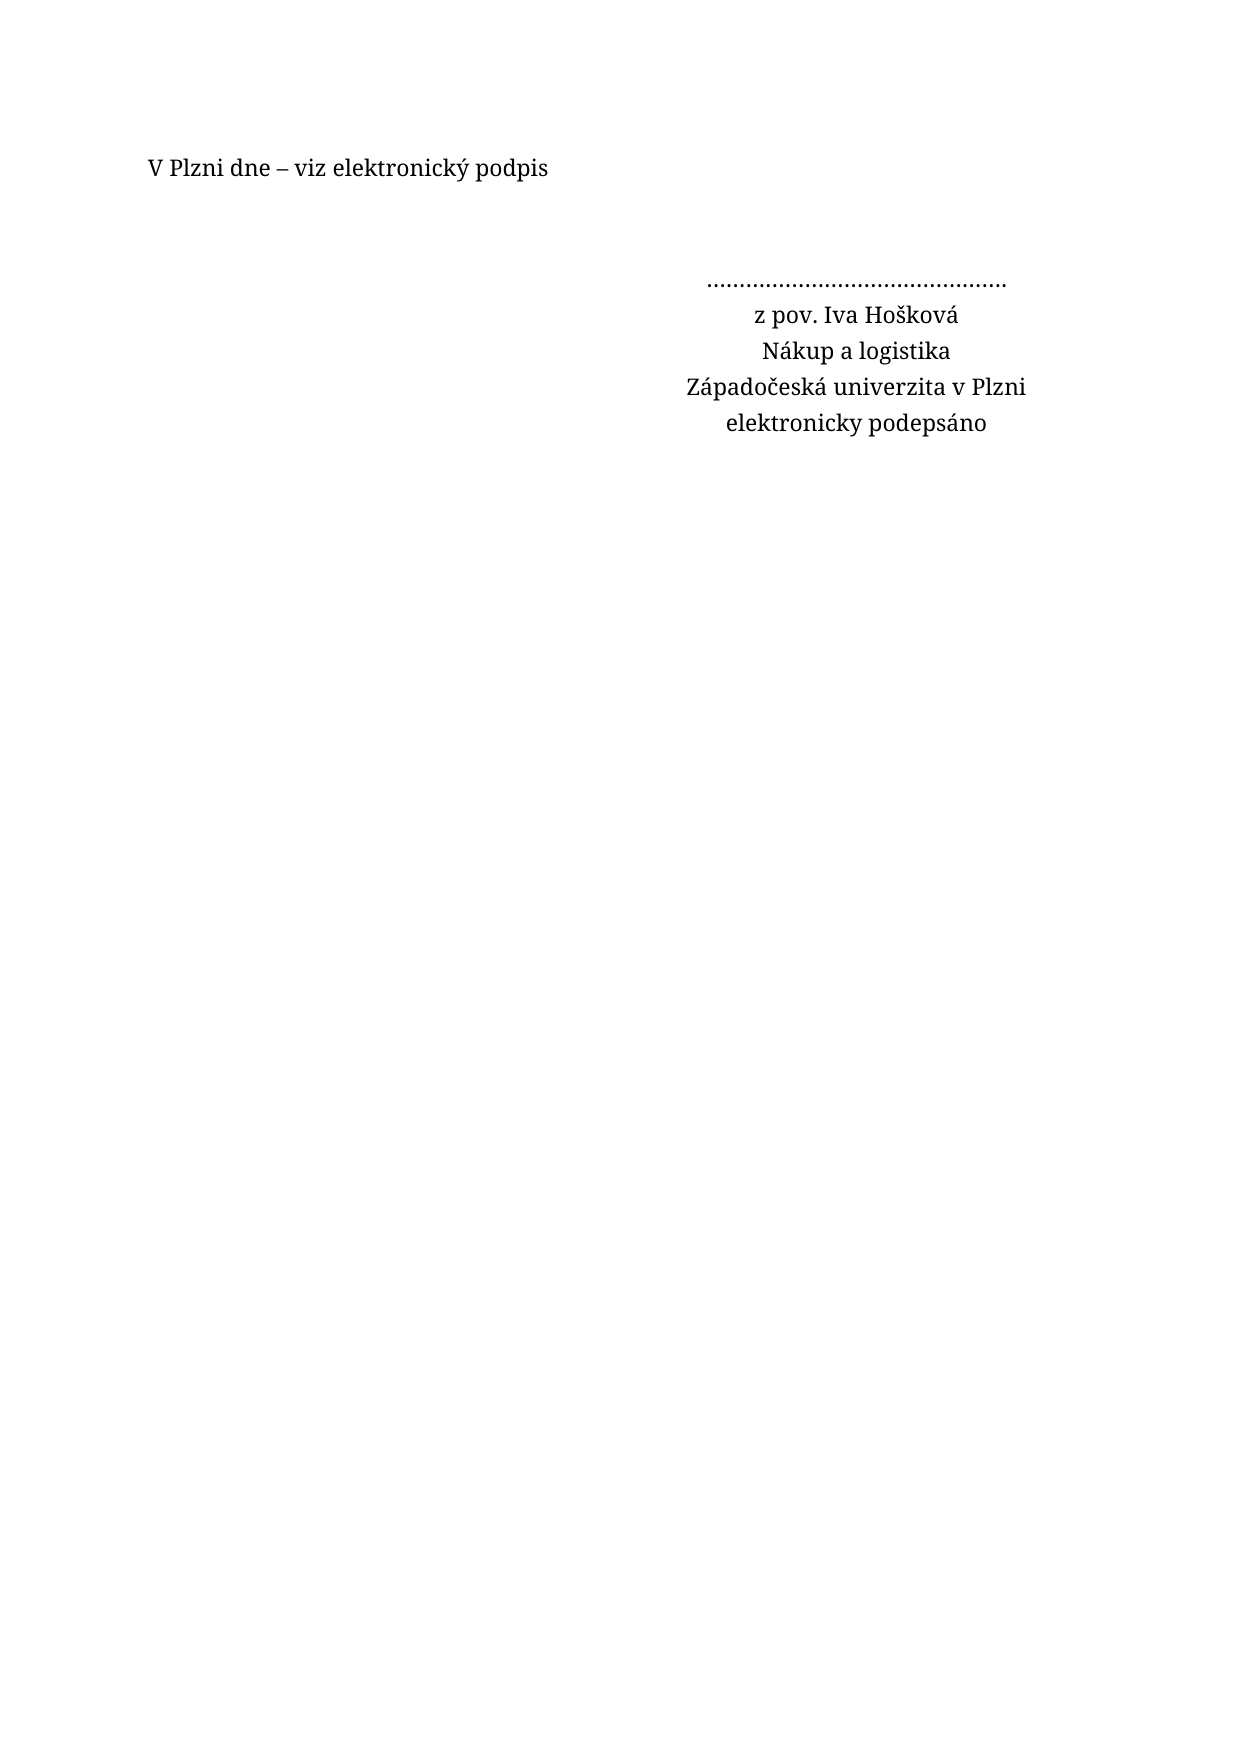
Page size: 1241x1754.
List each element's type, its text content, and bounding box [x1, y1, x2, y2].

text V Plzni dne – viz elektronický podpis [148, 152, 1093, 183]
text z pov. Iva Hošková [148, 299, 1093, 330]
text Západočeská univerzita v Plzni [148, 371, 1093, 402]
text ………………………………………. [148, 263, 1093, 294]
text elektronicky podepsáno [148, 406, 1093, 438]
text Nákup a logistika [148, 334, 1093, 366]
